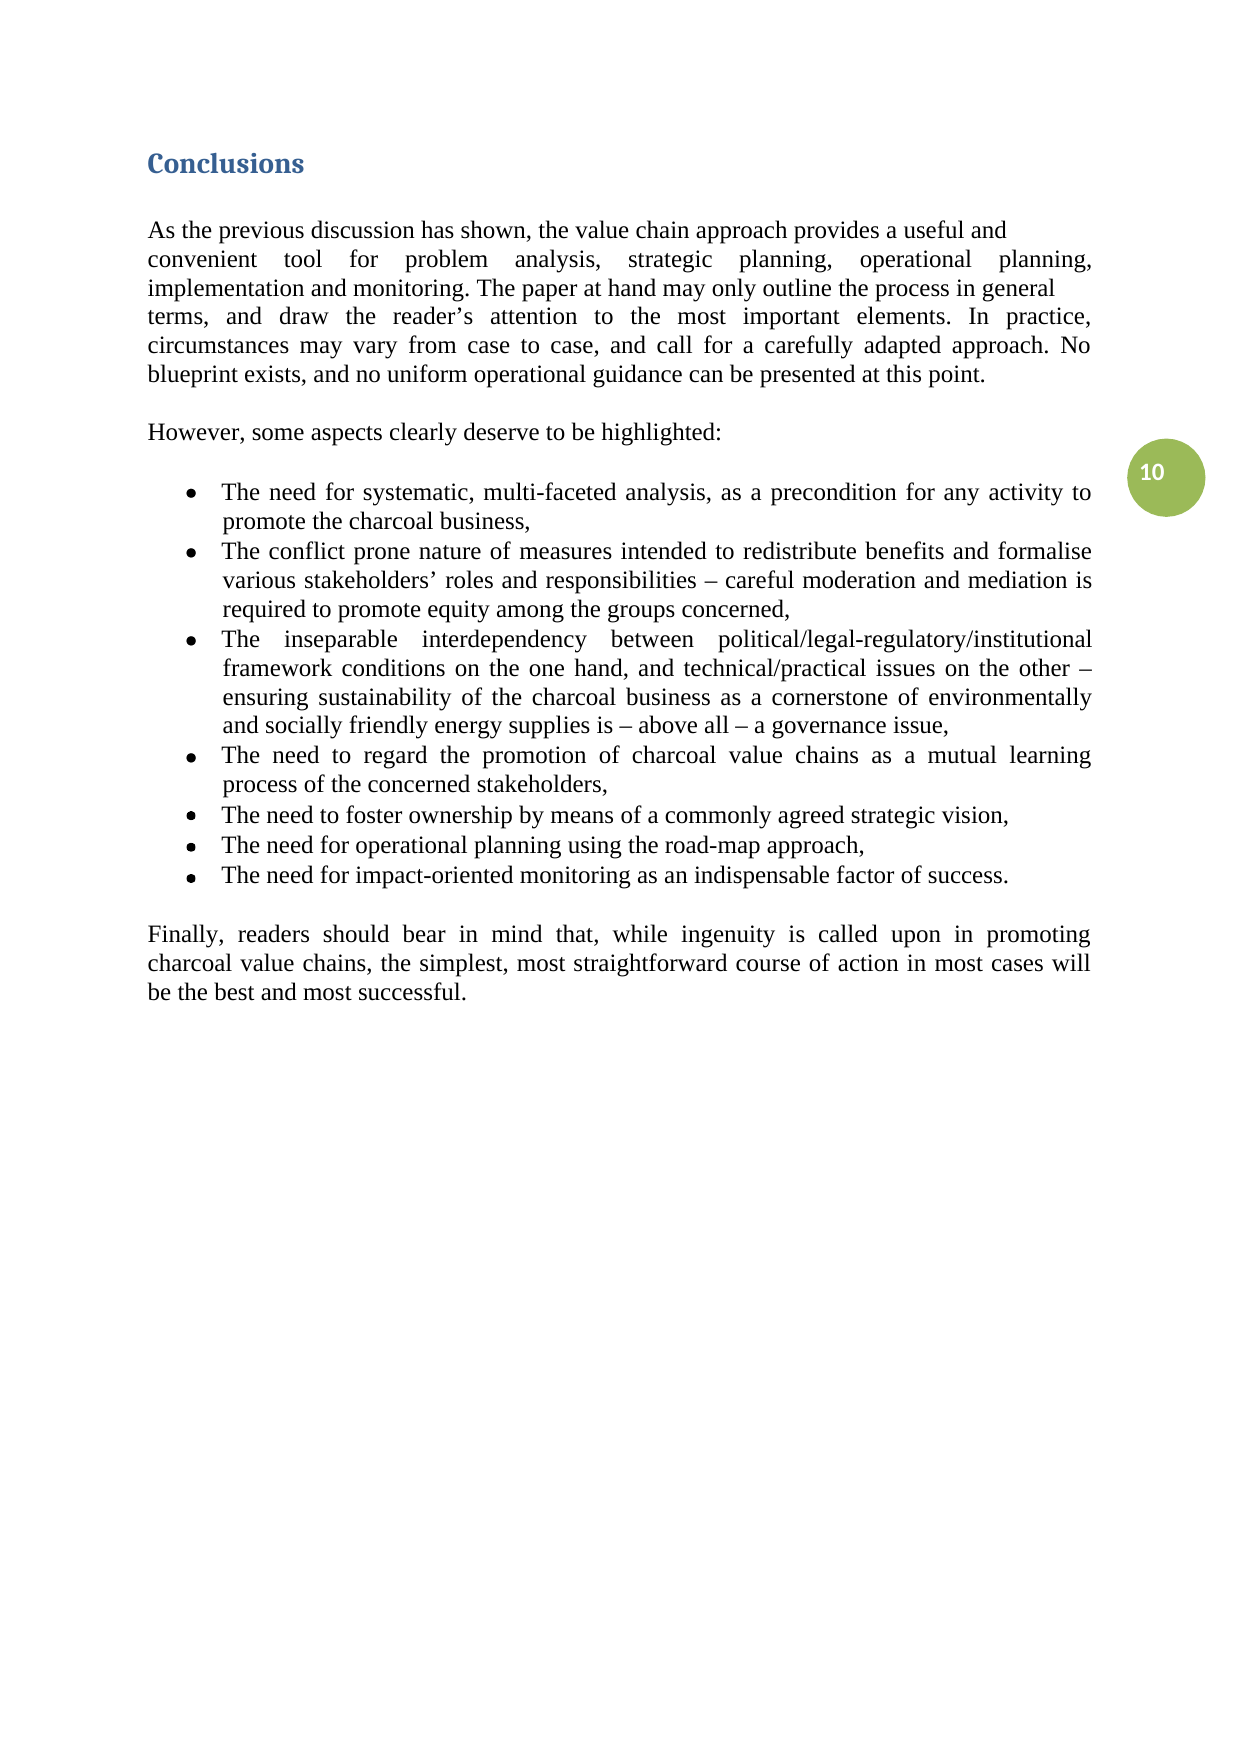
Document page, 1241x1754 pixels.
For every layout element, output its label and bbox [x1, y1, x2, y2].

picture [185, 475, 209, 506]
picture [185, 534, 209, 566]
picture [185, 739, 209, 771]
picture [185, 622, 209, 654]
picture [186, 811, 196, 883]
